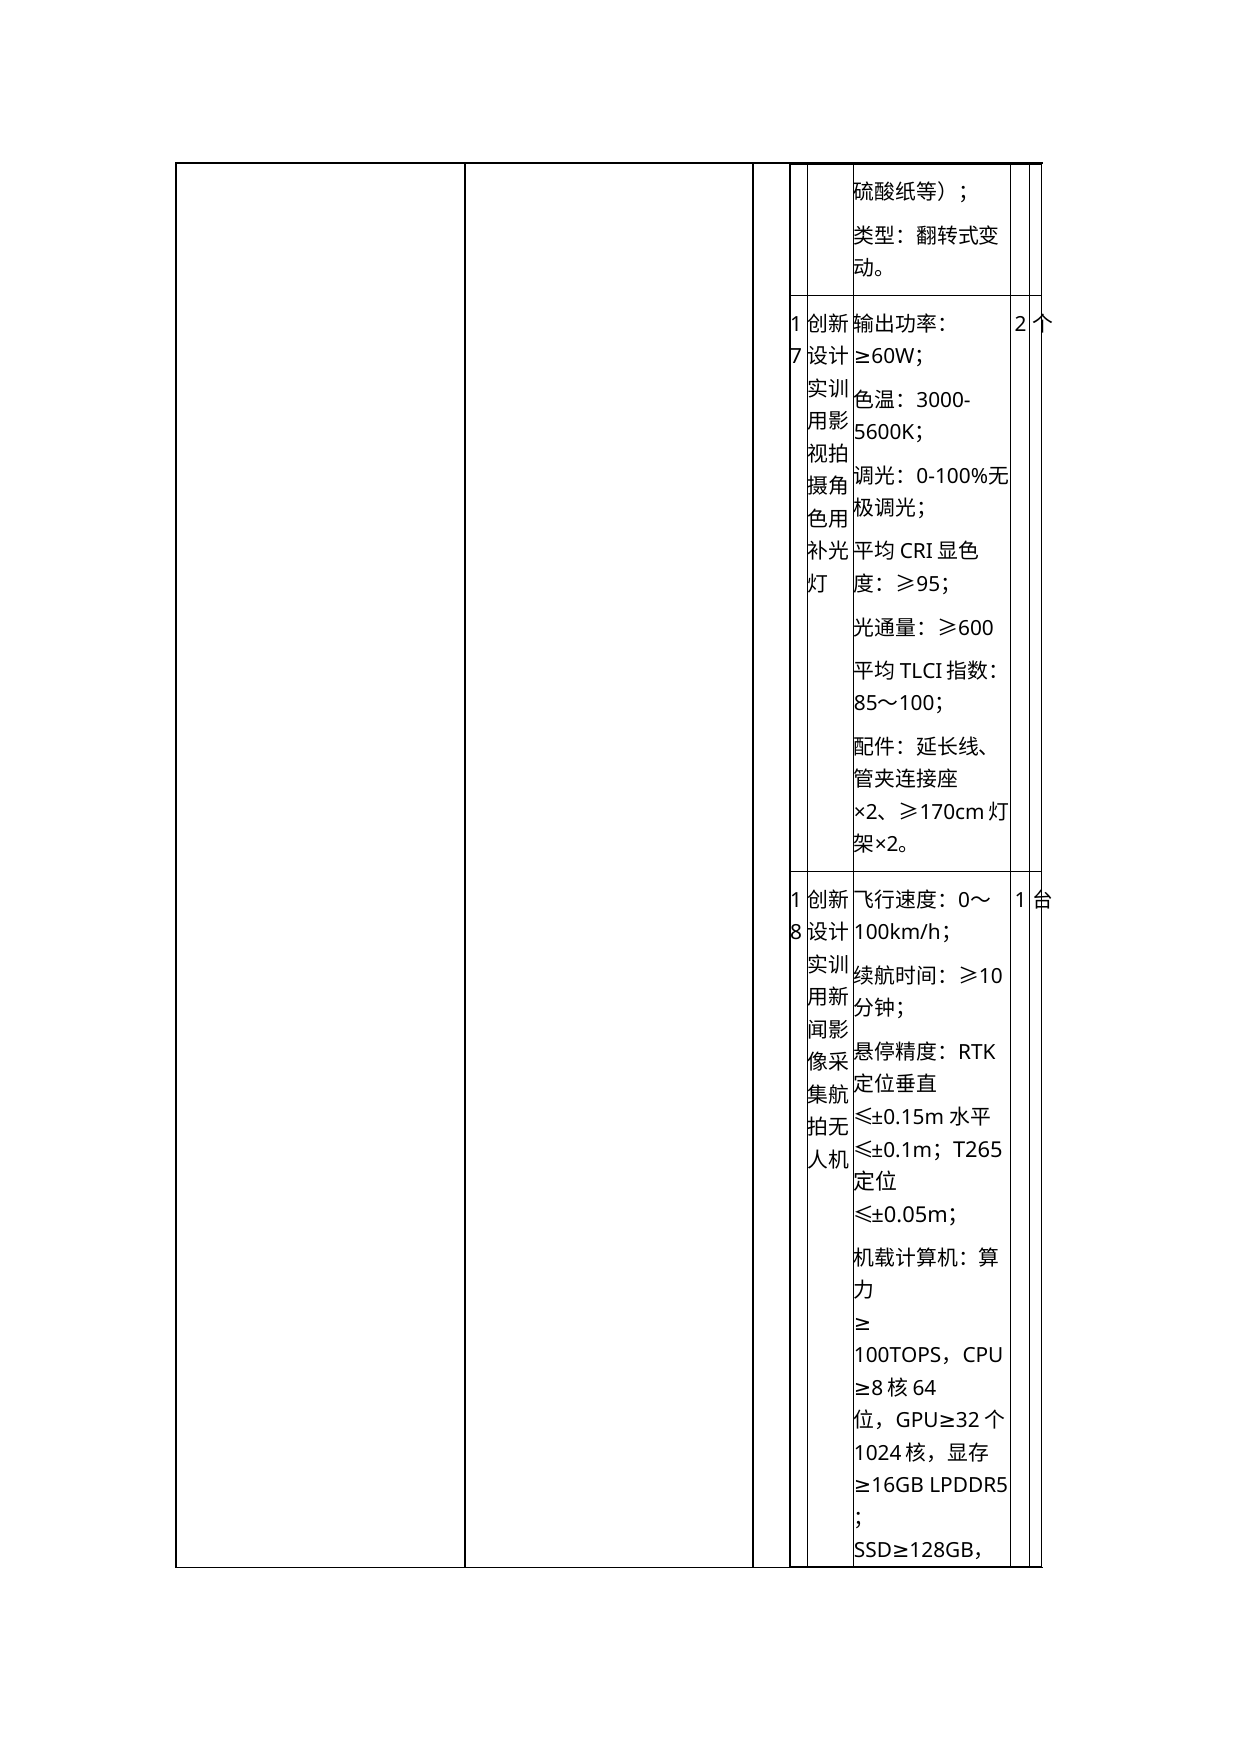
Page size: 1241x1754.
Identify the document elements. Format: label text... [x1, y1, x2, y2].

table_cell 1 [466, 164, 752, 1567]
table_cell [854, 872, 1010, 1566]
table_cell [1030, 872, 1041, 1566]
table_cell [791, 872, 807, 1566]
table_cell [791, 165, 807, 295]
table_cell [754, 164, 789, 1567]
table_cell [1011, 872, 1029, 1566]
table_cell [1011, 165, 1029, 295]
table_cell [177, 164, 464, 1567]
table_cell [808, 872, 853, 1566]
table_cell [854, 165, 1010, 295]
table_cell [808, 165, 853, 295]
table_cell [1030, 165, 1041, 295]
